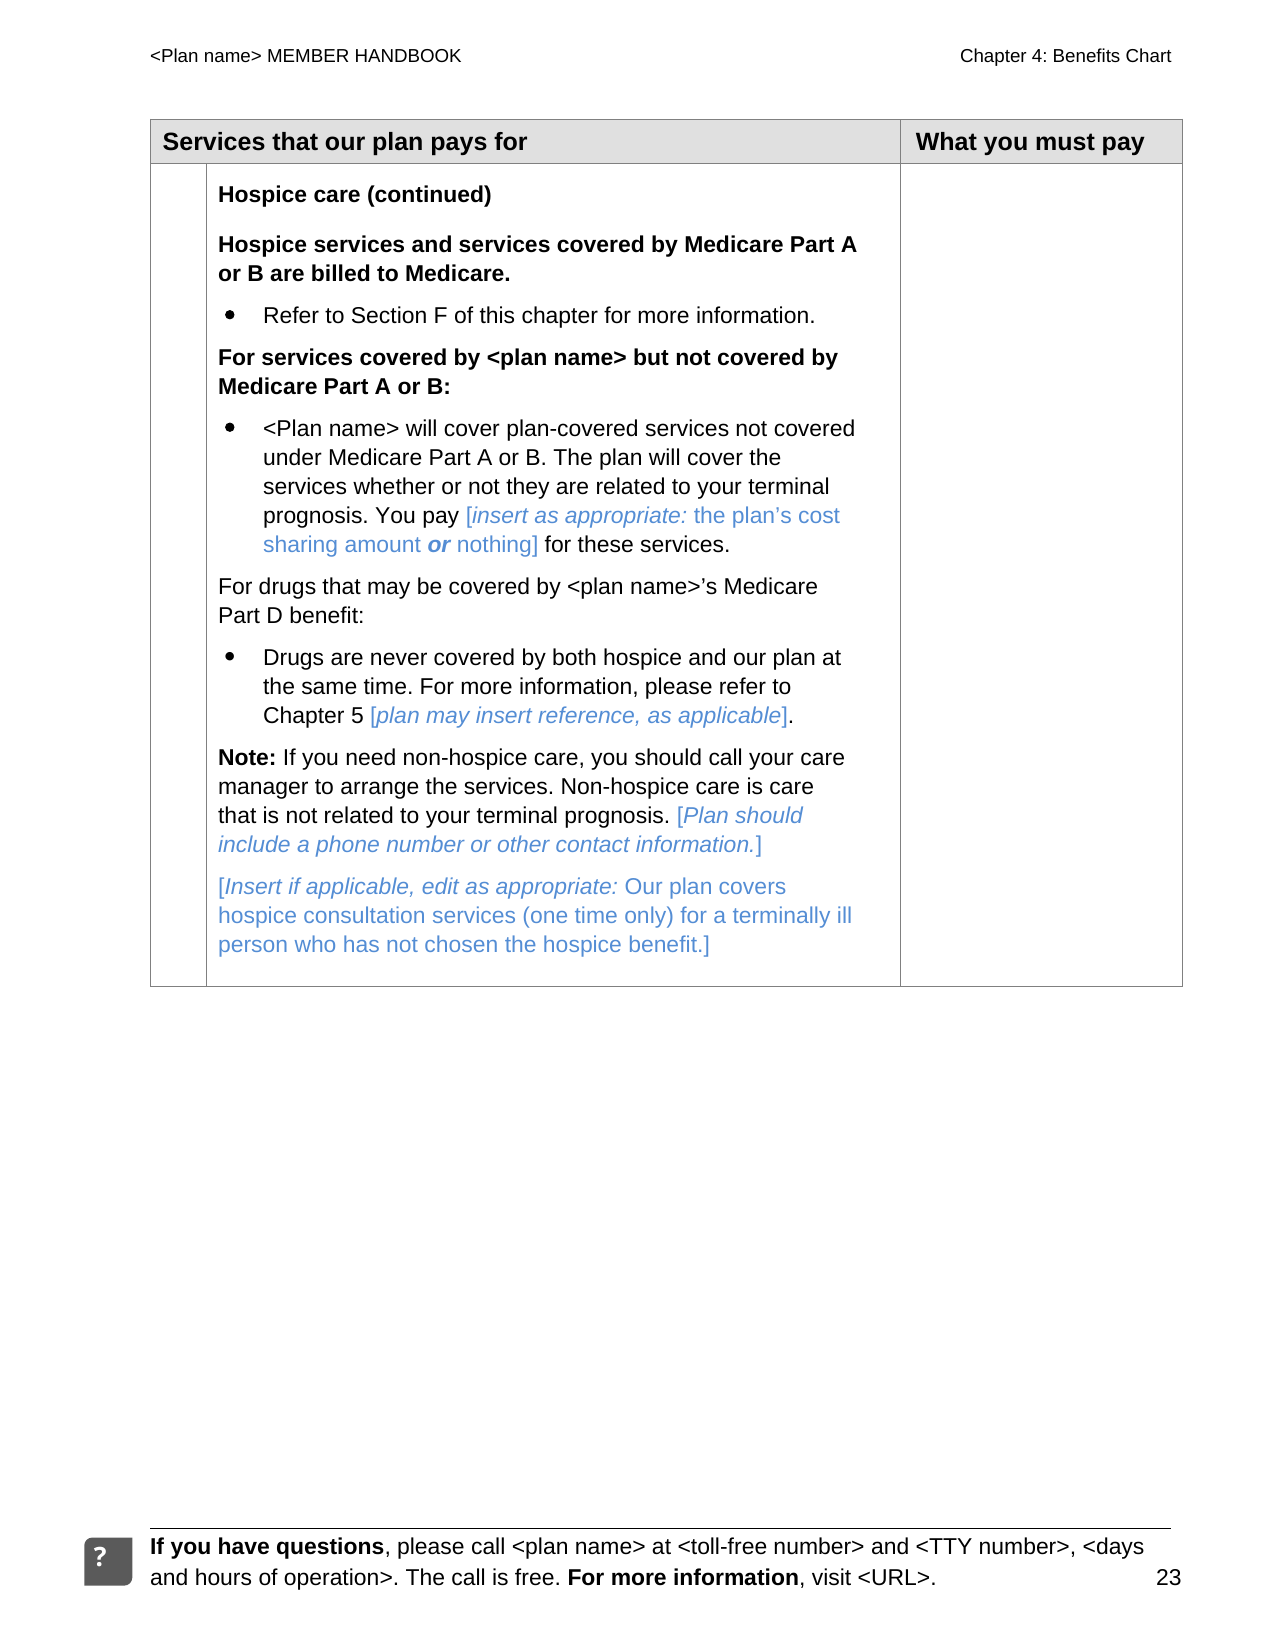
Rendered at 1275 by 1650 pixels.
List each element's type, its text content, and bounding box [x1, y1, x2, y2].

table_cell [151, 164, 206, 986]
table_header What you must pay [901, 120, 1182, 163]
table_header Services that our plan pays for [151, 120, 900, 163]
table_cell [901, 164, 1182, 986]
table_cell Hospice care (continued) Hospice services and services covered by Medicare Part A or B are billed to Medicare. Refer to Section F of this chapter for more information. For services covered by <plan name> but not covered by Medicare Part A or B: <Plan name> will cover plan-covered services not covered under Medicare Part A or B. The plan will cover the services whether or not they are related to your terminal prognosis. You pay [insert as appropriate: the plan’s cost sharing amount or nothing] for these services. For drugs that may be covered by <plan name>’s Medicare Part D benefit: Drugs are never covered by both hospice and our plan at the same time. For more information, please refer to Chapter 5 [plan may insert reference, as applicable]. Note: If you need non-hospice care, you should call your care manager to arrange the services. Non-hospice care is care that is not related to your terminal prognosis. [Plan should include a phone number or other contact information.] [Insert if applicable, edit as appropriate: Our plan covers hospice consultation services (one time only) for a terminally ill person who has not chosen the hospice benefit.] [207, 164, 900, 986]
